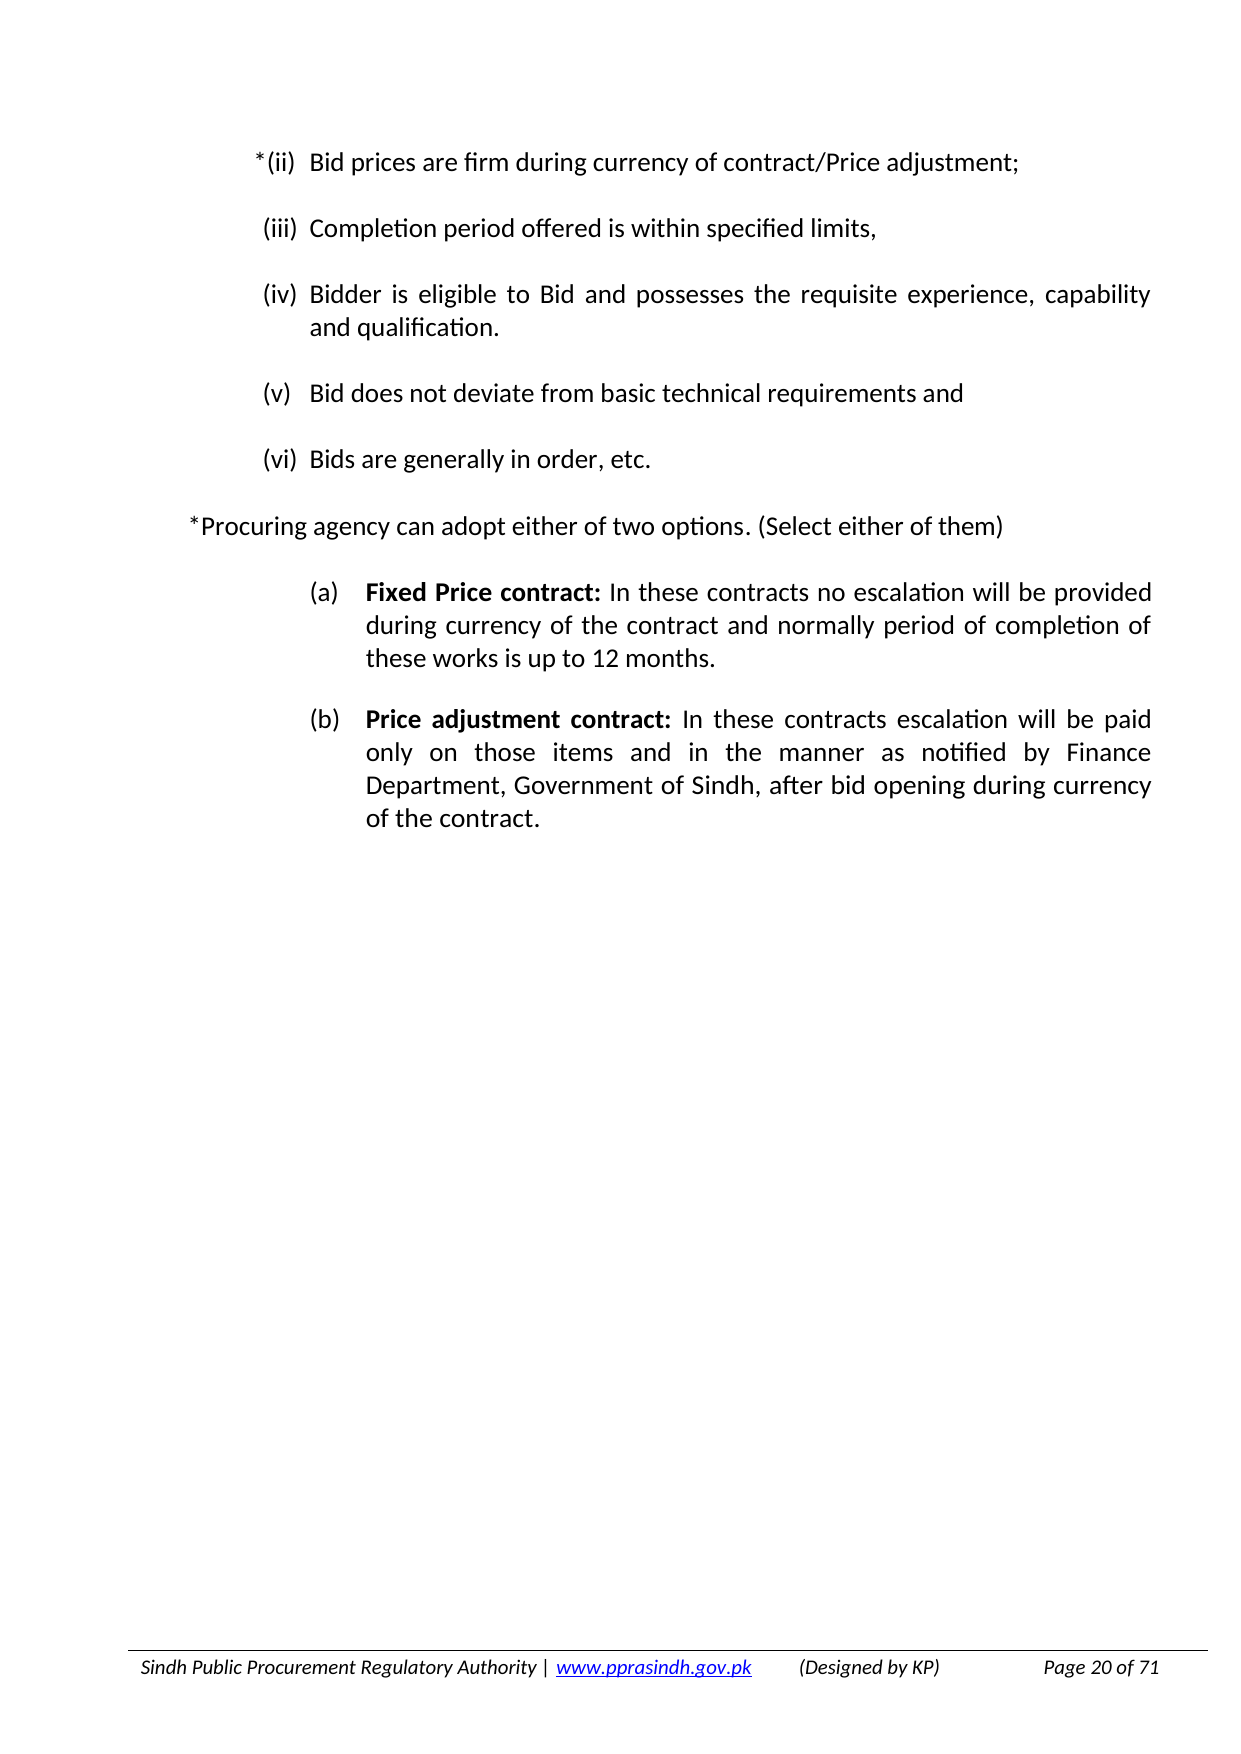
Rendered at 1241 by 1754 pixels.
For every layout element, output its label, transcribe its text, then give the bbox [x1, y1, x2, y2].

list Bids are generally in order, etc. [262, 443, 1153, 476]
list Fixed Price contract: In these contracts no escalation will be provided during currency of the contract and normally period of completion of these works is up to 12 months. [309, 575, 1153, 674]
text *(ii) Bid prices are firm during currency of contract/Price adjustment; [253, 146, 1153, 178]
list Bidder is eligible to Bid and possesses the requisite experience, capability and qualification. [262, 278, 1153, 344]
list Bid does not deviate from basic technical requirements and [262, 377, 1153, 410]
text *Procuring agency can adopt either of two options. (Select either of them) [187, 509, 1153, 542]
list Completion period offered is within specified limits, [262, 212, 1153, 244]
list Price adjustment contract: In these contracts escalation will be paid only on those items and in the manner as notified by Finance Department, Government of Sindh, after bid opening during currency of the contract. [309, 702, 1153, 834]
